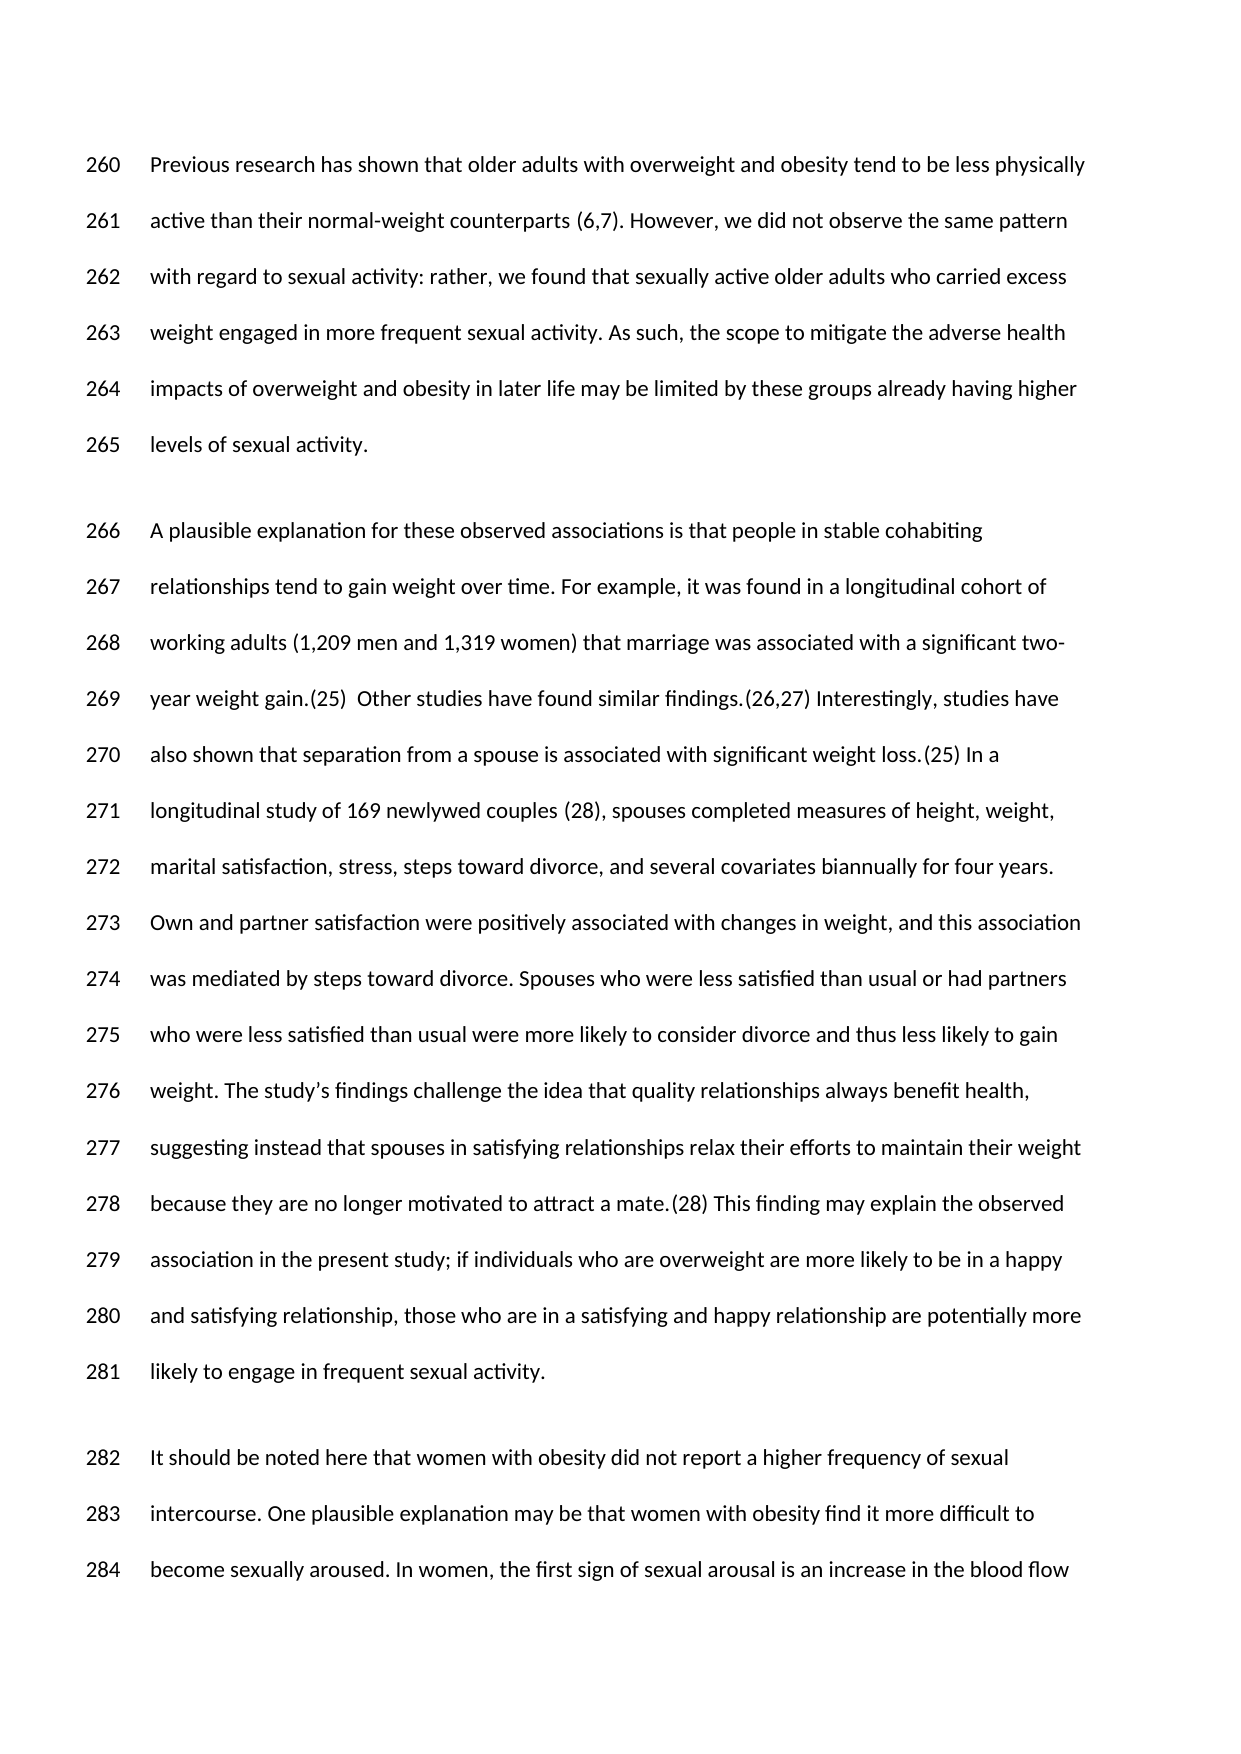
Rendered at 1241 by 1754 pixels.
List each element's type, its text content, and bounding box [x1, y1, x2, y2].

text A plausible explanation for these observed associations is that people in stable cohabiting relationships tend to gain weight over time. For example, it was found in a longitudinal cohort of working adults (1,209 men and 1,319 women) that marriage was associated with a significant two-year weight gain.(25) Other studies have found similar findings.(26,27) Interestingly, studies have also shown that separation from a spouse is associated with significant weight loss.(25) In a longitudinal study of 169 newlywed couples (28), spouses completed measures of height, weight, marital satisfaction, stress, steps toward divorce, and several covariates biannually for four years. Own and partner satisfaction were positively associated with changes in weight, and this association was mediated by steps toward divorce. Spouses who were less satisfied than usual or had partners who were less satisfied than usual were more likely to consider divorce and thus less likely to gain weight. The study’s findings challenge the idea that quality relationships always benefit health, suggesting instead that spouses in satisfying relationships relax their efforts to maintain their weight because they are no longer motivated to attract a mate.(28) This finding may explain the observed association in the present study; if individuals who are overweight are more likely to be in a happy and satisfying relationship, those who are in a satisfying and happy relationship are potentially more likely to engage in frequent sexual activity. [150, 516, 1090, 1385]
text Previous research has shown that older adults with overweight and obesity tend to be less physically active than their normal-weight counterparts (6,7). However, we did not observe the same pattern with regard to sexual activity: rather, we found that sexually active older adults who carried excess weight engaged in more frequent sexual activity. As such, the scope to mitigate the adverse health impacts of overweight and obesity in later life may be limited by these groups already having higher levels of sexual activity. [150, 150, 1090, 458]
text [150, 1443, 1090, 1583]
